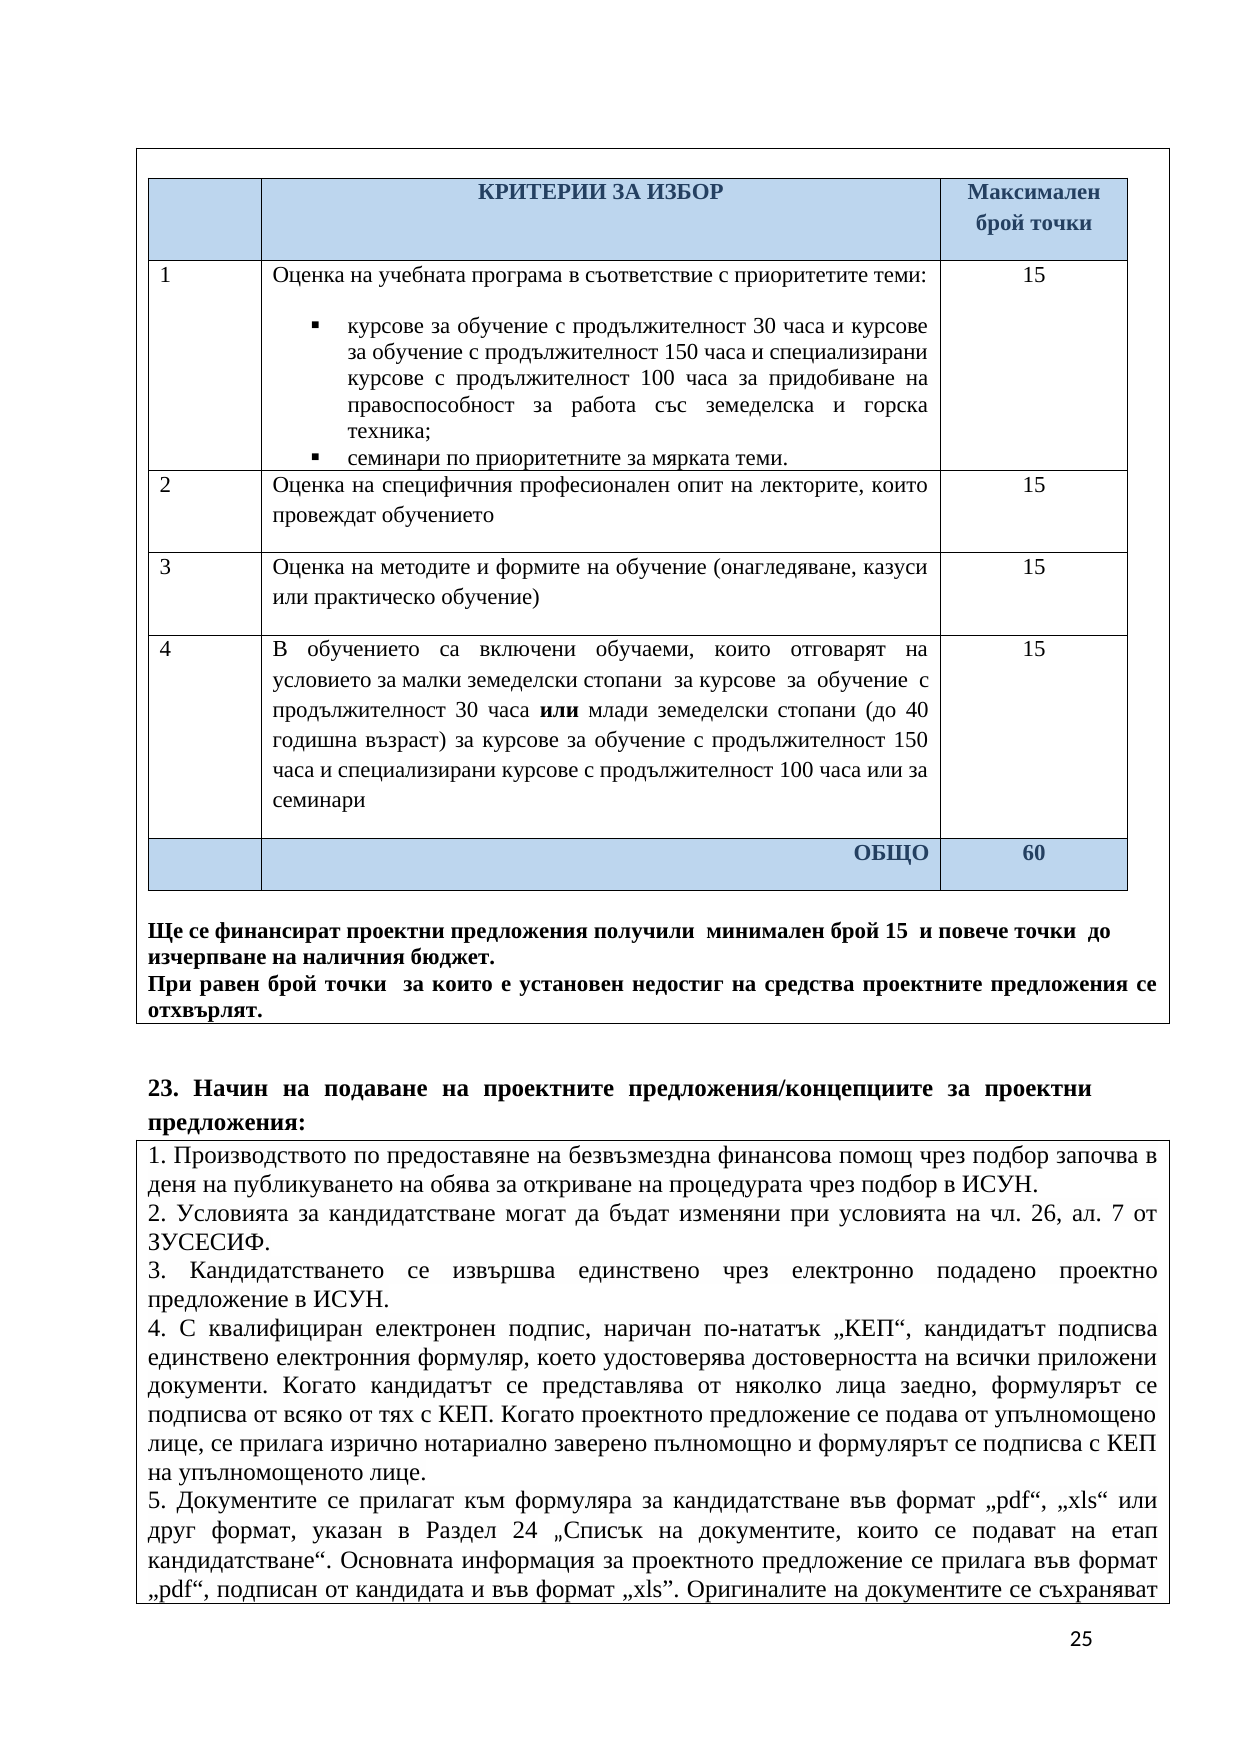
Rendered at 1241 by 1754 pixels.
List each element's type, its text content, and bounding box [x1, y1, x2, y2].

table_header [137, 1141, 1169, 1602]
subtitle 23. Начин на подаване на проектните предложения/концепциите за проектни предложения: [148, 1073, 1093, 1135]
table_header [137, 149, 1169, 1022]
